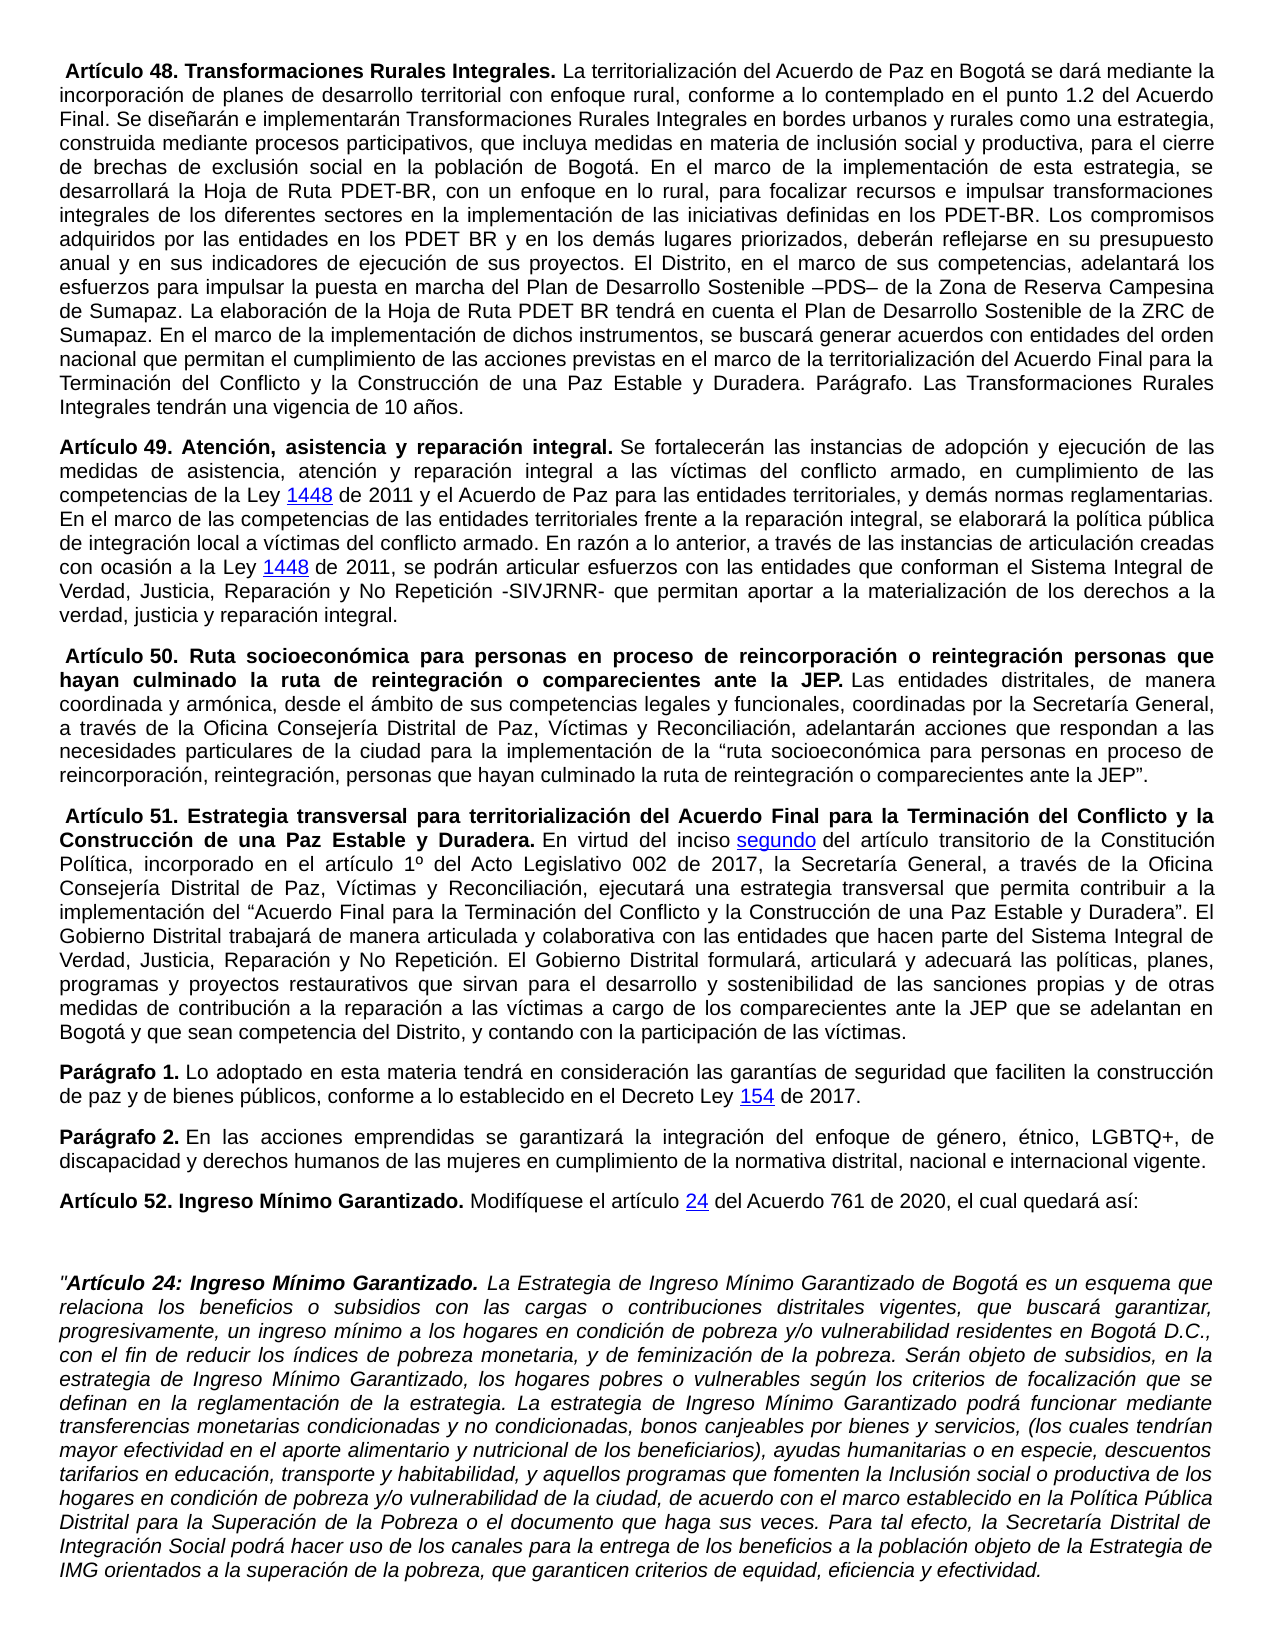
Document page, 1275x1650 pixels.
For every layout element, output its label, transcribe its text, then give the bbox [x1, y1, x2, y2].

text Artículo 51. Estrategia transversal para territorialización del Acuerdo Final para la Terminación del Conflicto y la Construcción de una Paz Estable y Duradera. En virtud del inciso segundo del artículo transitorio de la Constitución Política, incorporado en el artículo 1º del Acto Legislativo 002 de 2017, la Secretaría General, a través de la Oficina Consejería Distrital de Paz, Víctimas y Reconciliación, ejecutará una estrategia transversal que permita contribuir a la implementación del “Acuerdo Final para la Terminación del Conflicto y la Construcción de una Paz Estable y Duradera”. El Gobierno Distrital trabajará de manera articulada y colaborativa con las entidades que hacen parte del Sistema Integral de Verdad, Justicia, Reparación y No Repetición. El Gobierno Distrital formulará, articulará y adecuará las políticas, planes, programas y proyectos restaurativos que sirvan para el desarrollo y sostenibilidad de las sanciones propias y de otras medidas de contribución a la reparación a las víctimas a cargo de los comparecientes ante la JEP que se adelantan en Bogotá y que sean competencia del Distrito, y contando con la participación de las víctimas. [59, 804, 1216, 1043]
text Artículo 49. Atención, asistencia y reparación integral. Se fortalecerán las instancias de adopción y ejecución de las medidas de asistencia, atención y reparación integral a las víctimas del conflicto armado, en cumplimiento de las competencias de la Ley 1448 de 2011 y el Acuerdo de Paz para las entidades territoriales, y demás normas reglamentarias. En el marco de las competencias de las entidades territoriales frente a la reparación integral, se elaborará la política pública de integración local a víctimas del conflicto armado. En razón a lo anterior, a través de las instancias de articulación creadas con ocasión a la Ley 1448 de 2011, se podrán articular esfuerzos con las entidades que conforman el Sistema Integral de Verdad, Justicia, Reparación y No Repetición -SIVJRNR- que permitan aportar a la materialización de los derechos a la verdad, justicia y reparación integral. [59, 435, 1216, 627]
text Artículo 48. Transformaciones Rurales Integrales. La territorialización del Acuerdo de Paz en Bogotá se dará mediante la incorporación de planes de desarrollo territorial con enfoque rural, conforme a lo contemplado en el punto 1.2 del Acuerdo Final. Se diseñarán e implementarán Transformaciones Rurales Integrales en bordes urbanos y rurales como una estrategia, construida mediante procesos participativos, que incluya medidas en materia de inclusión social y productiva, para el cierre de brechas de exclusión social en la población de Bogotá. En el marco de la implementación de esta estrategia, se desarrollará la Hoja de Ruta PDET-BR, con un enfoque en lo rural, para focalizar recursos e impulsar transformaciones integrales de los diferentes sectores en la implementación de las iniciativas definidas en los PDET-BR. Los compromisos adquiridos por las entidades en los PDET BR y en los demás lugares priorizados, deberán reflejarse en su presupuesto anual y en sus indicadores de ejecución de sus proyectos. El Distrito, en el marco de sus competencias, adelantará los esfuerzos para impulsar la puesta en marcha del Plan de Desarrollo Sostenible –PDS– de la Zona de Reserva Campesina de Sumapaz. La elaboración de la Hoja de Ruta PDET BR tendrá en cuenta el Plan de Desarrollo Sostenible de la ZRC de Sumapaz. En el marco de la implementación de dichos instrumentos, se buscará generar acuerdos con entidades del orden nacional que permitan el cumplimiento de las acciones previstas en el marco de la territorialización del Acuerdo Final para la Terminación del Conflicto y la Construcción de una Paz Estable y Duradera. Parágrafo. Las Transformaciones Rurales Integrales tendrán una vigencia de 10 años. [59, 59, 1216, 418]
text Parágrafo 1. Lo adoptado en esta materia tendrá en consideración las garantías de seguridad que faciliten la construcción de paz y de bienes públicos, conforme a lo establecido en el Decreto Ley 154 de 2017. [59, 1060, 1216, 1108]
text "Artículo 24: Ingreso Mínimo Garantizado. La Estrategia de Ingreso Mínimo Garantizado de Bogotá es un esquema que relaciona los beneficios o subsidios con las cargas o contribuciones distritales vigentes, que buscará garantizar, progresivamente, un ingreso mínimo a los hogares en condición de pobreza y/o vulnerabilidad residentes en Bogotá D.C., con el fin de reducir los índices de pobreza monetaria, y de feminización de la pobreza. Serán objeto de subsidios, en la estrategia de Ingreso Mínimo Garantizado, los hogares pobres o vulnerables según los criterios de focalización que se definan en la reglamentación de la estrategia. La estrategia de Ingreso Mínimo Garantizado podrá funcionar mediante transferencias monetarias condicionadas y no condicionadas, bonos canjeables por bienes y servicios, (los cuales tendrían mayor efectividad en el aporte alimentario y nutricional de los beneficiarios), ayudas humanitarias o en especie, descuentos tarifarios en educación, transporte y habitabilidad, y aquellos programas que fomenten la Inclusión social o productiva de los hogares en condición de pobreza y/o vulnerabilidad de la ciudad, de acuerdo con el marco establecido en la Política Pública Distrital para la Superación de la Pobreza o el documento que haga sus veces. Para tal efecto, la Secretaría Distrital de Integración Social podrá hacer uso de los canales para la entrega de los beneficios a la población objeto de la Estrategia de IMG orientados a la superación de la pobreza, que garanticen criterios de equidad, eficiencia y efectividad. [59, 1271, 1216, 1582]
text Artículo 50. Ruta socioeconómica para personas en proceso de reincorporación o reintegración personas que hayan culminado la ruta de reintegración o comparecientes ante la JEP. Las entidades distritales, de manera coordinada y armónica, desde el ámbito de sus competencias legales y funcionales, coordinadas por la Secretaría General, a través de la Oficina Consejería Distrital de Paz, Víctimas y Reconciliación, adelantarán acciones que respondan a las necesidades particulares de la ciudad para la implementación de la “ruta socioeconómica para personas en proceso de reincorporación, reintegración, personas que hayan culminado la ruta de reintegración o comparecientes ante la JEP”. [59, 643, 1216, 787]
text Parágrafo 2. En las acciones emprendidas se garantizará la integración del enfoque de género, étnico, LGBTQ+, de discapacidad y derechos humanos de las mujeres en cumplimiento de la normativa distrital, nacional e internacional vigente. [59, 1125, 1216, 1173]
text Artículo 52. Ingreso Mínimo Garantizado. Modifíquese el artículo 24 del Acuerdo 761 de 2020, el cual quedará así: [59, 1189, 1216, 1213]
